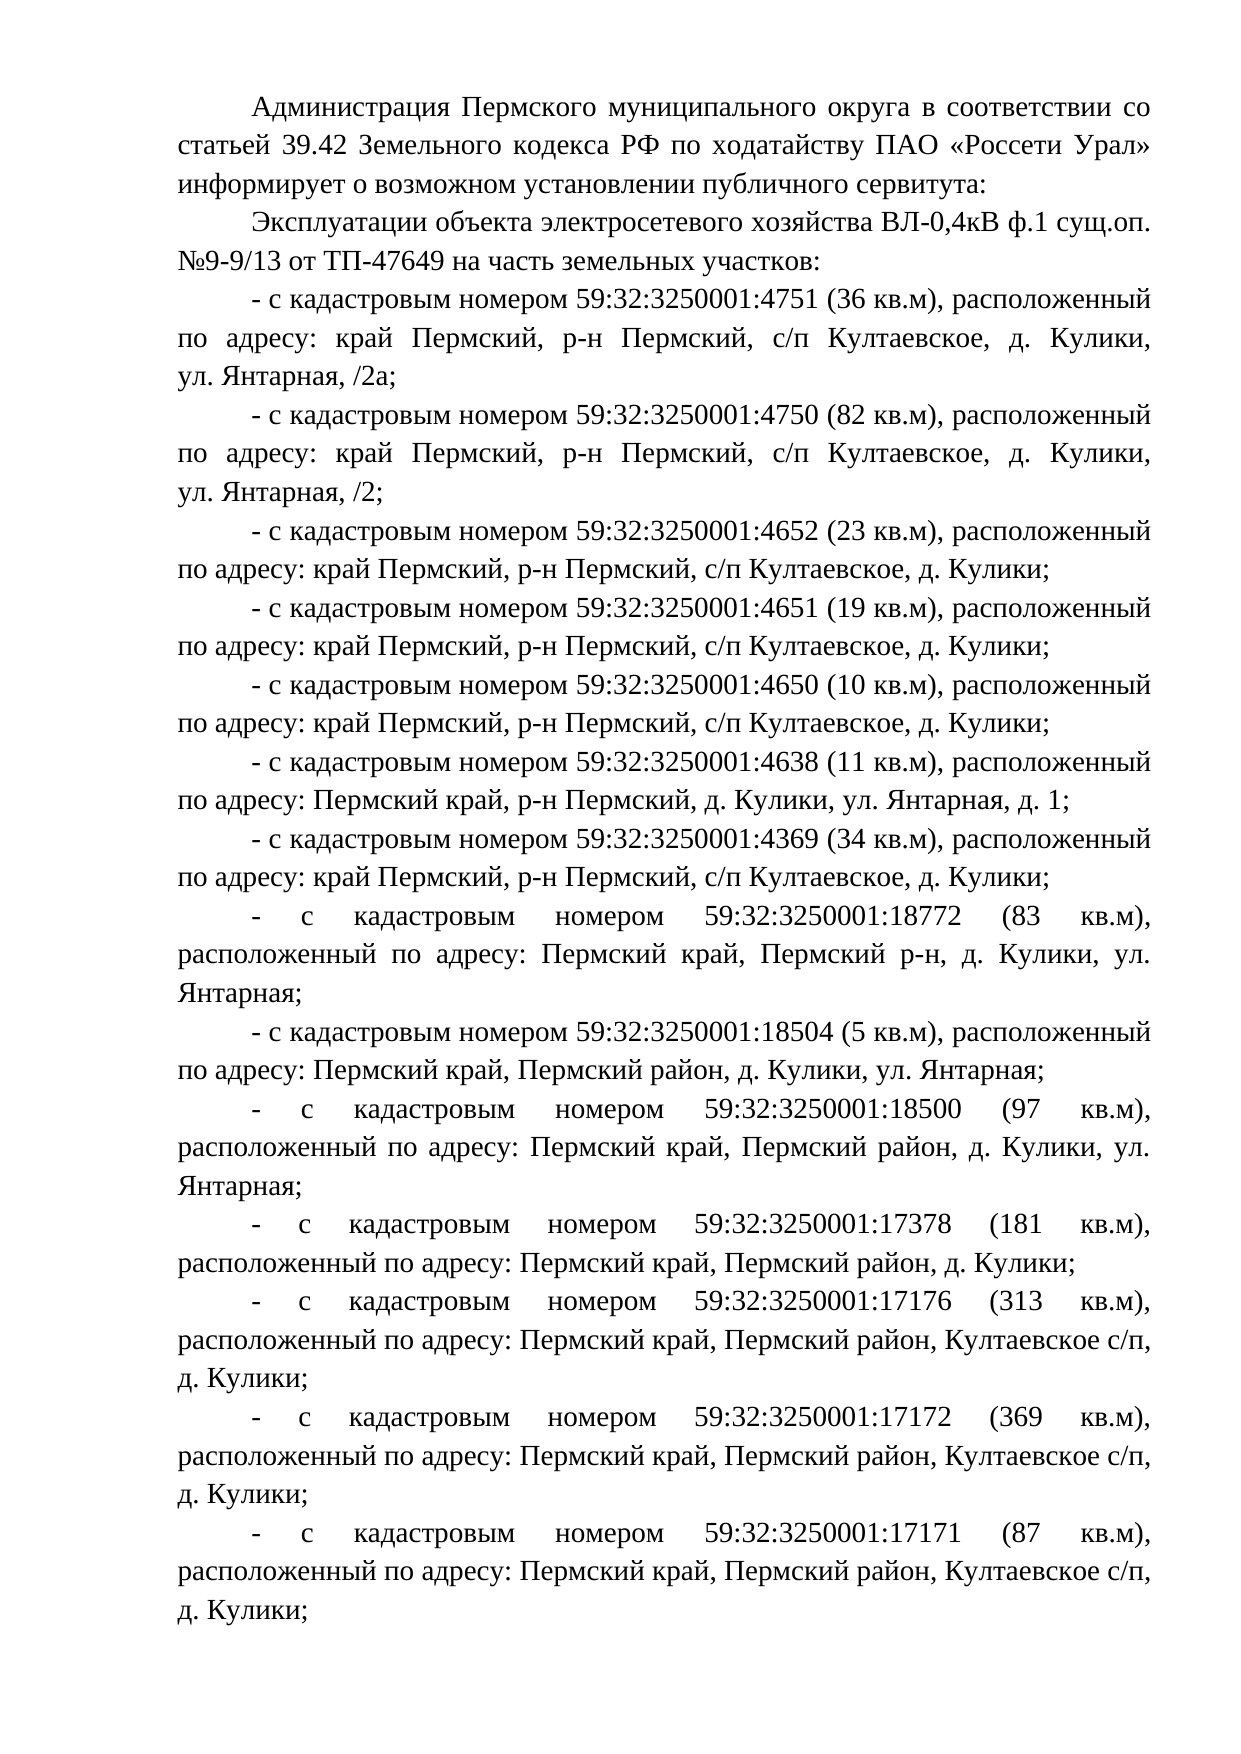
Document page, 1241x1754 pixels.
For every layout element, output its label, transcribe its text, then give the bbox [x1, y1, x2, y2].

list - с кадастровым номером 59:32:3250001:18500 (97 кв.м), расположенный по адресу: Пермский край, Пермский район, д. Кулики, ул. Янтарная; [177, 1091, 1152, 1201]
list - с кадастровым номером 59:32:3250001:17171 (87 кв.м), расположенный по адресу: Пермский край, Пермский район, Култаевское с/п, д. Кулики; [177, 1515, 1152, 1625]
list - с кадастровым номером 59:32:3250001:4650 (10 кв.м), расположенный по адресу: край Пермский, р-н Пермский, с/п Култаевское, д. Кулики; [177, 667, 1152, 739]
list - с кадастровым номером 59:32:3250001:4751 (36 кв.м), расположенный по адресу: край Пермский, р-н Пермский, с/п Култаевское, д. Кулики, ул. Янтарная, /2а; [177, 281, 1152, 392]
list - с кадастровым номером 59:32:3250001:4652 (23 кв.м), расположенный по адресу: край Пермский, р-н Пермский, с/п Култаевское, д. Кулики; [177, 513, 1152, 585]
list - с кадастровым номером 59:32:3250001:4638 (11 кв.м), расположенный по адресу: Пермский край, р-н Пермский, д. Кулики, ул. Янтарная, д. 1; [177, 744, 1152, 816]
list - с кадастровым номером 59:32:3250001:18504 (5 кв.м), расположенный по адресу: Пермский край, Пермский район, д. Кулики, ул. Янтарная; [177, 1014, 1152, 1086]
list - с кадастровым номером 59:32:3250001:17176 (313 кв.м), расположенный по адресу: Пермский край, Пермский район, Култаевское с/п, д. Кулики; [177, 1283, 1152, 1394]
list - с кадастровым номером 59:32:3250001:4369 (34 кв.м), расположенный по адресу: край Пермский, р-н Пермский, с/п Култаевское, д. Кулики; [177, 821, 1152, 893]
list - с кадастровым номером 59:32:3250001:4750 (82 кв.м), расположенный по адресу: край Пермский, р-н Пермский, с/п Култаевское, д. Кулики, ул. Янтарная, /2; [177, 397, 1152, 508]
list - с кадастровым номером 59:32:3250001:17172 (369 кв.м), расположенный по адресу: Пермский край, Пермский район, Култаевское с/п, д. Кулики; [177, 1399, 1152, 1510]
list Эксплуатации объекта электросетевого хозяйства ВЛ-0,4кВ ф.1 сущ.оп.№9-9/13 от ТП-47649 на часть земельных участков: [177, 204, 1152, 276]
text Администрация Пермского муниципального округа в соответствии со статьей 39.42 Земельного кодекса РФ по ходатайству ПАО «Россети Урал» информирует о возможном установлении публичного сервитута: [177, 89, 1152, 199]
list - с кадастровым номером 59:32:3250001:18772 (83 кв.м), расположенный по адресу: Пермский край, Пермский р-н, д. Кулики, ул. Янтарная; [177, 898, 1152, 1009]
list - с кадастровым номером 59:32:3250001:17378 (181 кв.м), расположенный по адресу: Пермский край, Пермский район, д. Кулики; [177, 1206, 1152, 1278]
list - с кадастровым номером 59:32:3250001:4651 (19 кв.м), расположенный по адресу: край Пермский, р-н Пермский, с/п Култаевское, д. Кулики; [177, 590, 1152, 662]
